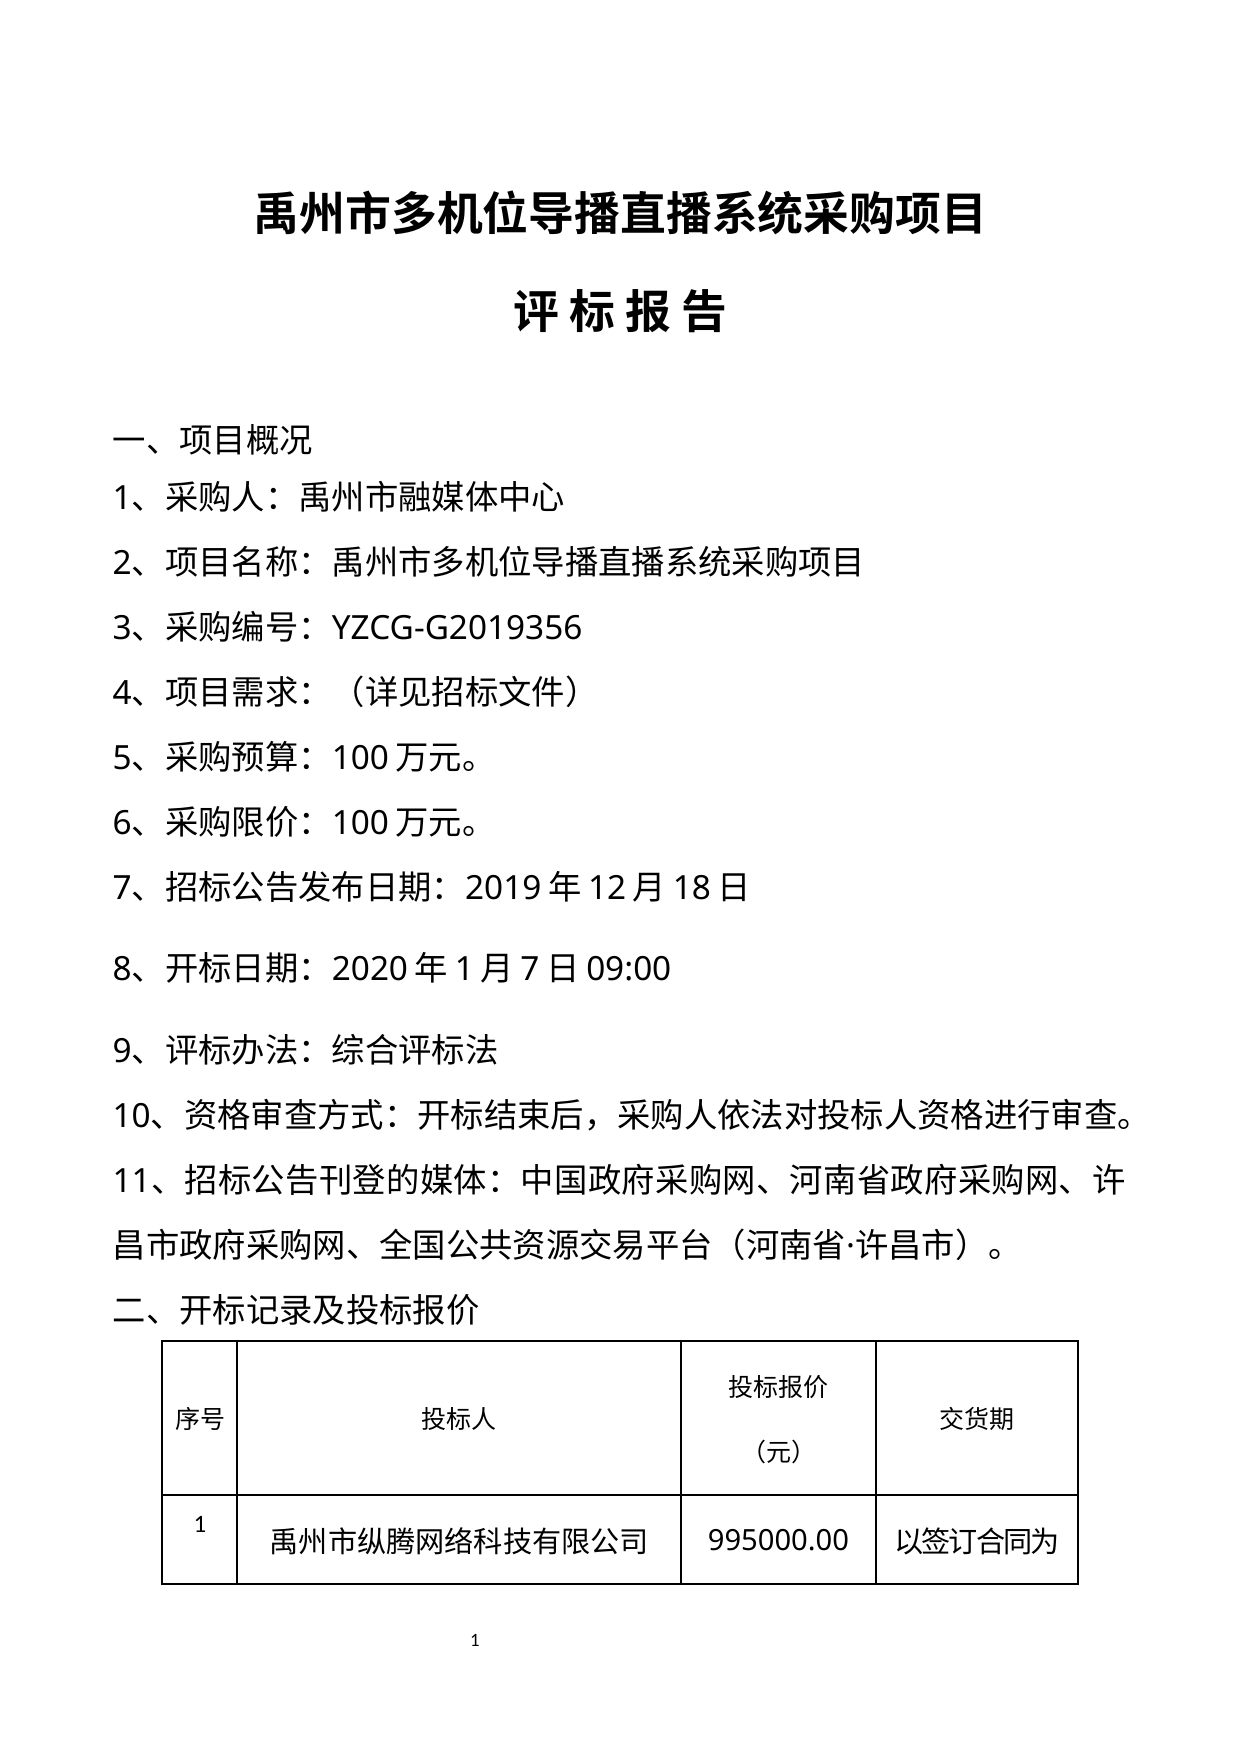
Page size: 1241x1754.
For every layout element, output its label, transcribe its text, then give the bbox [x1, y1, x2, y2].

text 一、项目概况 [112, 404, 1128, 462]
text 9、评标办法：综合评标法 [112, 1015, 1128, 1080]
text 7、招标公告发布日期：2019年12月18日 [112, 852, 1128, 917]
table_header 序号 [163, 1342, 236, 1494]
table_cell 1 [163, 1496, 236, 1583]
text 6、采购限价：100万元。 [112, 787, 1128, 852]
text 禹州市多机位导播直播系统采购项目 [112, 162, 1128, 259]
table_cell 以签订合同为准 [877, 1496, 1077, 1583]
table_header 投标人 [238, 1342, 680, 1494]
text 评 标 报 告 [112, 259, 1128, 357]
table_cell 禹州市纵腾网络科技有限公司 [238, 1496, 680, 1583]
text 11、招标公告刊登的媒体：中国政府采购网、河南省政府采购网、许昌市政府采购网、全国公共资源交易平台（河南省·许昌市）。 [112, 1145, 1128, 1275]
text 5、采购预算：100万元。 [112, 722, 1128, 787]
text 1、采购人：禹州市融媒体中心 [112, 462, 1128, 527]
text 二、开标记录及投标报价 [112, 1275, 1128, 1340]
text 3、采购编号：YZCG-G2019356 [112, 592, 1128, 657]
text 8、开标日期：2020年1月7日09:00 [112, 934, 1128, 999]
text 10、资格审查方式：开标结束后，采购人依法对投标人资格进行审查。 [112, 1080, 1128, 1145]
table_cell 995000.00 [682, 1496, 875, 1583]
table_header 交货期 [877, 1342, 1077, 1494]
text 2、项目名称：禹州市多机位导播直播系统采购项目 [112, 527, 1128, 592]
table_header 投标报价（元） [682, 1342, 875, 1494]
text 4、项目需求：（详见招标文件） [112, 657, 1128, 722]
